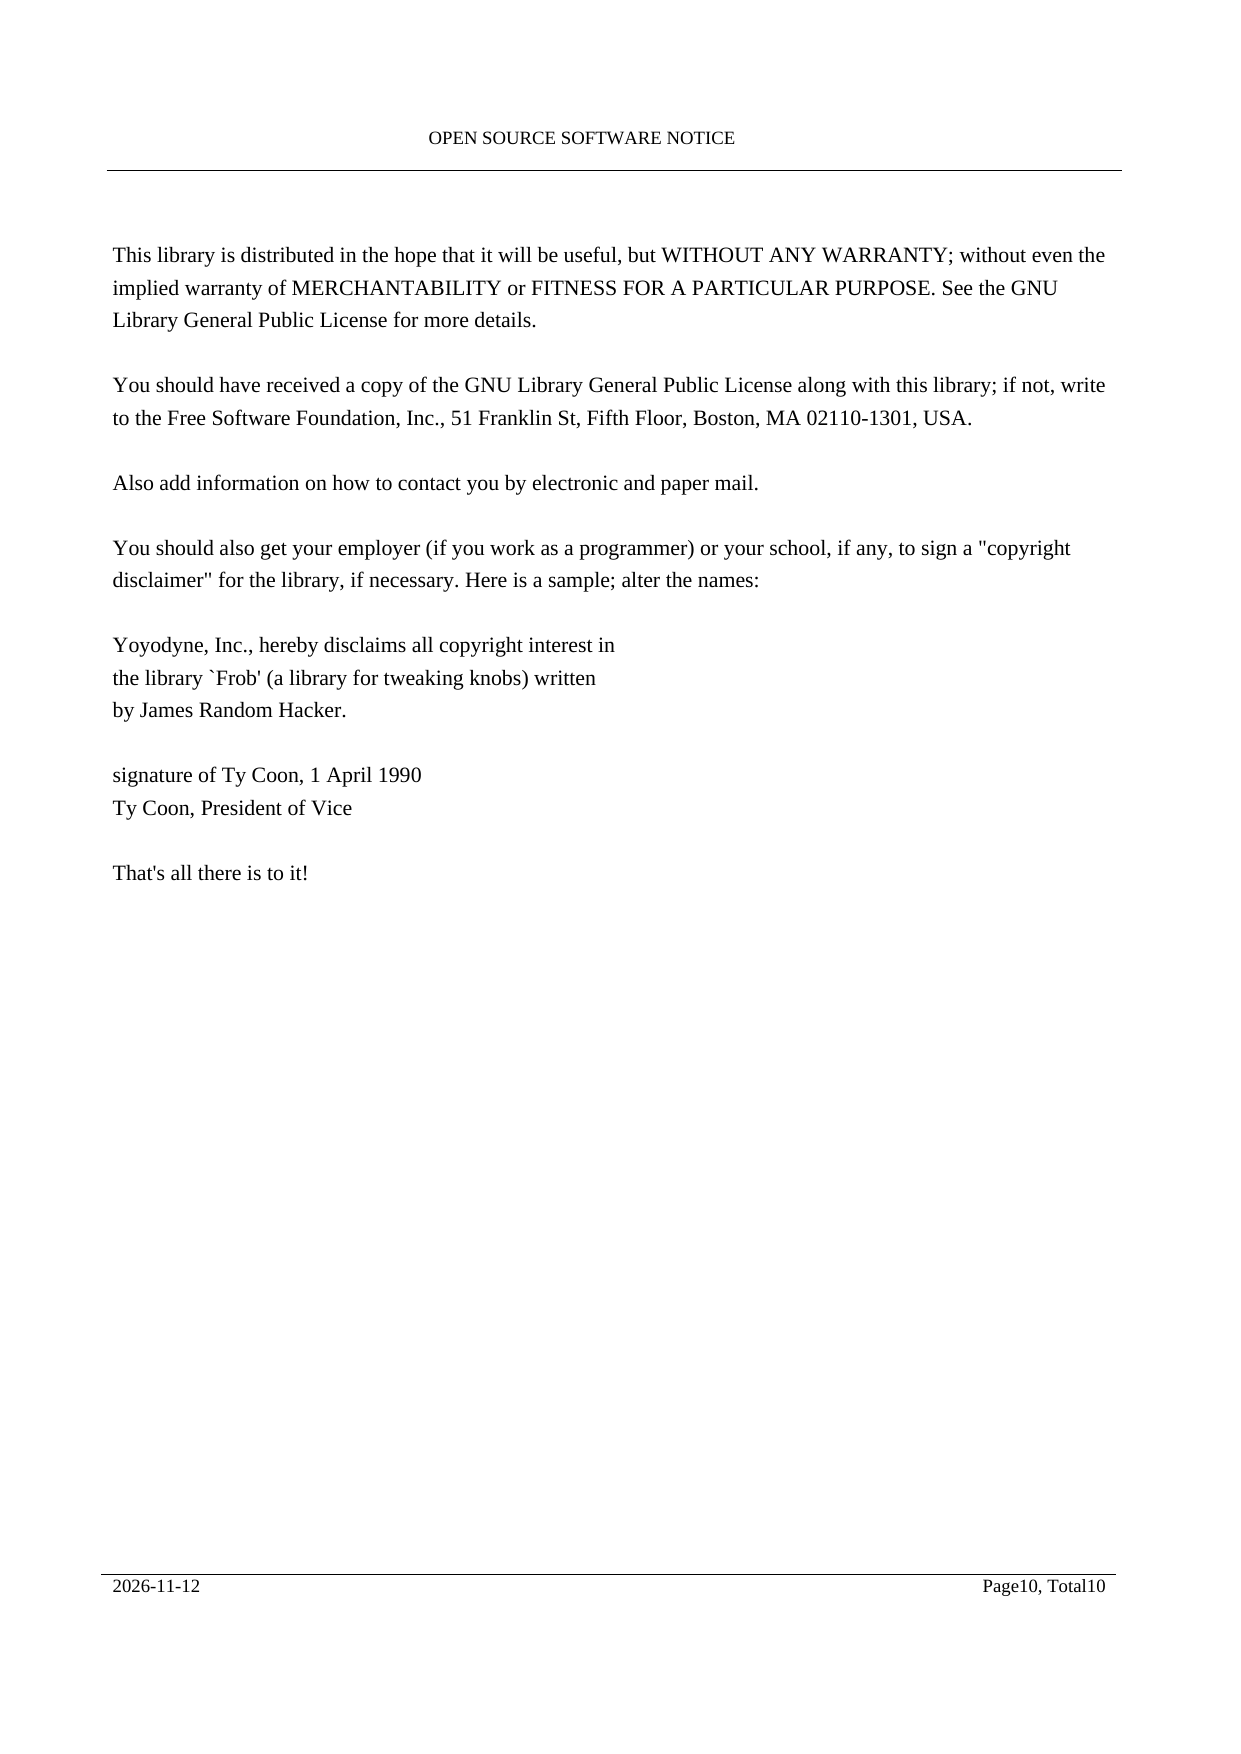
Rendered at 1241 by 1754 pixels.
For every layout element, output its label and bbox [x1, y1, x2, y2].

text [112, 206, 1128, 889]
